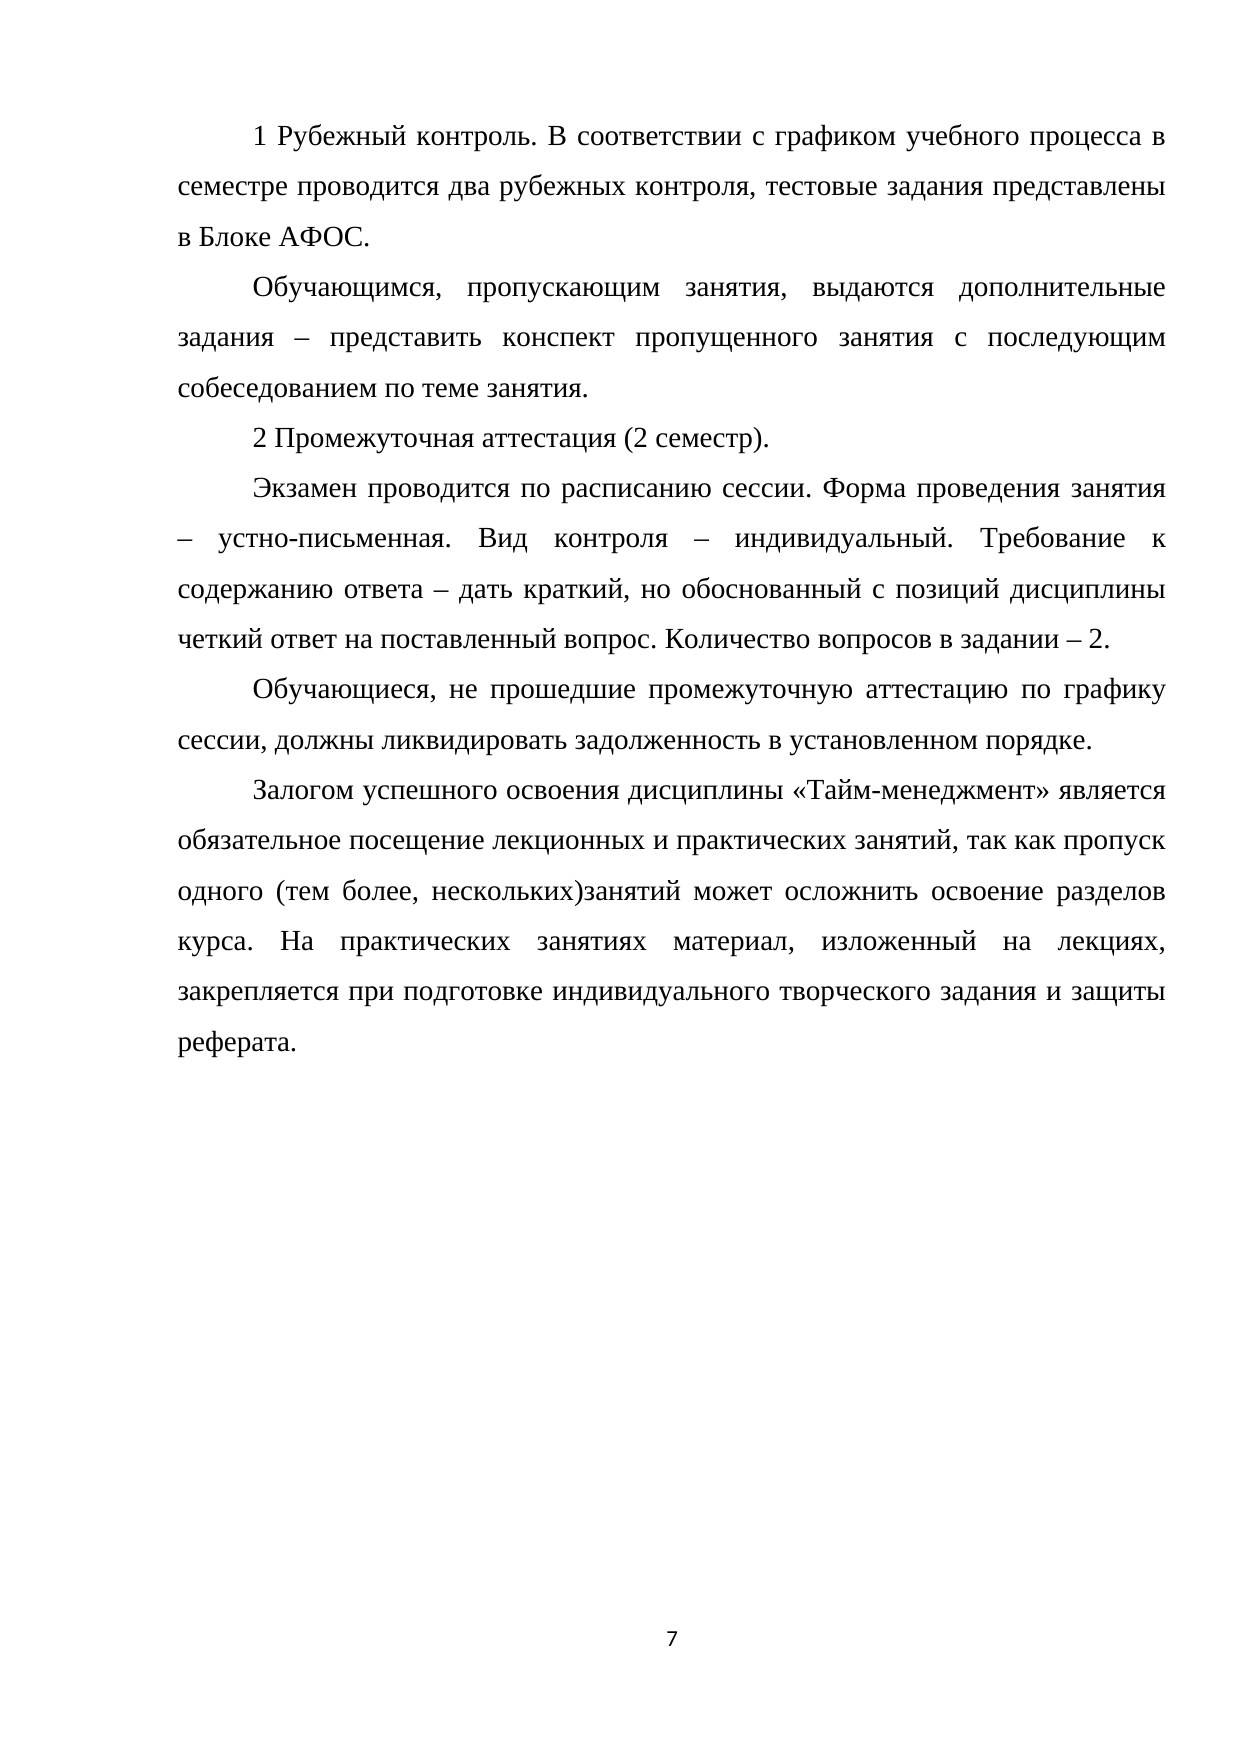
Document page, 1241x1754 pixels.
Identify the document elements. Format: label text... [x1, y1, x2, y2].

text Залогом успешного освоения дисциплины «Тайм-менеджмент» является обязательное посещение лекционных и практических занятий, так как пропуск одного (тем более, нескольких)занятий может осложнить освоение разделов курса. На практических занятиях материал, изложенный на лекциях, закрепляется при подготовке индивидуального творческого задания и защиты реферата. [177, 772, 1167, 1057]
text Экзамен проводится по расписанию сессии. Форма проведения занятия – устно-письменная. Вид контроля – индивидуальный. Требование к содержанию ответа – дать краткий, но обоснованный с позиций дисциплины четкий ответ на поставленный вопрос. Количество вопросов в задании – 2. [177, 470, 1167, 655]
text 1 Рубежный контроль. В соответствии с графиком учебного процесса в семестре проводится два рубежных контроля, тестовые задания представлены в Блоке АФОС. [177, 118, 1167, 252]
text Обучающимся, пропускающим занятия, выдаются дополнительные задания – представить конспект пропущенного занятия с последующим собеседованием по теме занятия. [177, 269, 1167, 403]
text Обучающиеся, не прошедшие промежуточную аттестацию по графику сессии, должны ликвидировать задолженность в установленном порядке. [177, 672, 1167, 755]
text 2 Промежуточная аттестация (2 семестр). [177, 420, 1167, 453]
